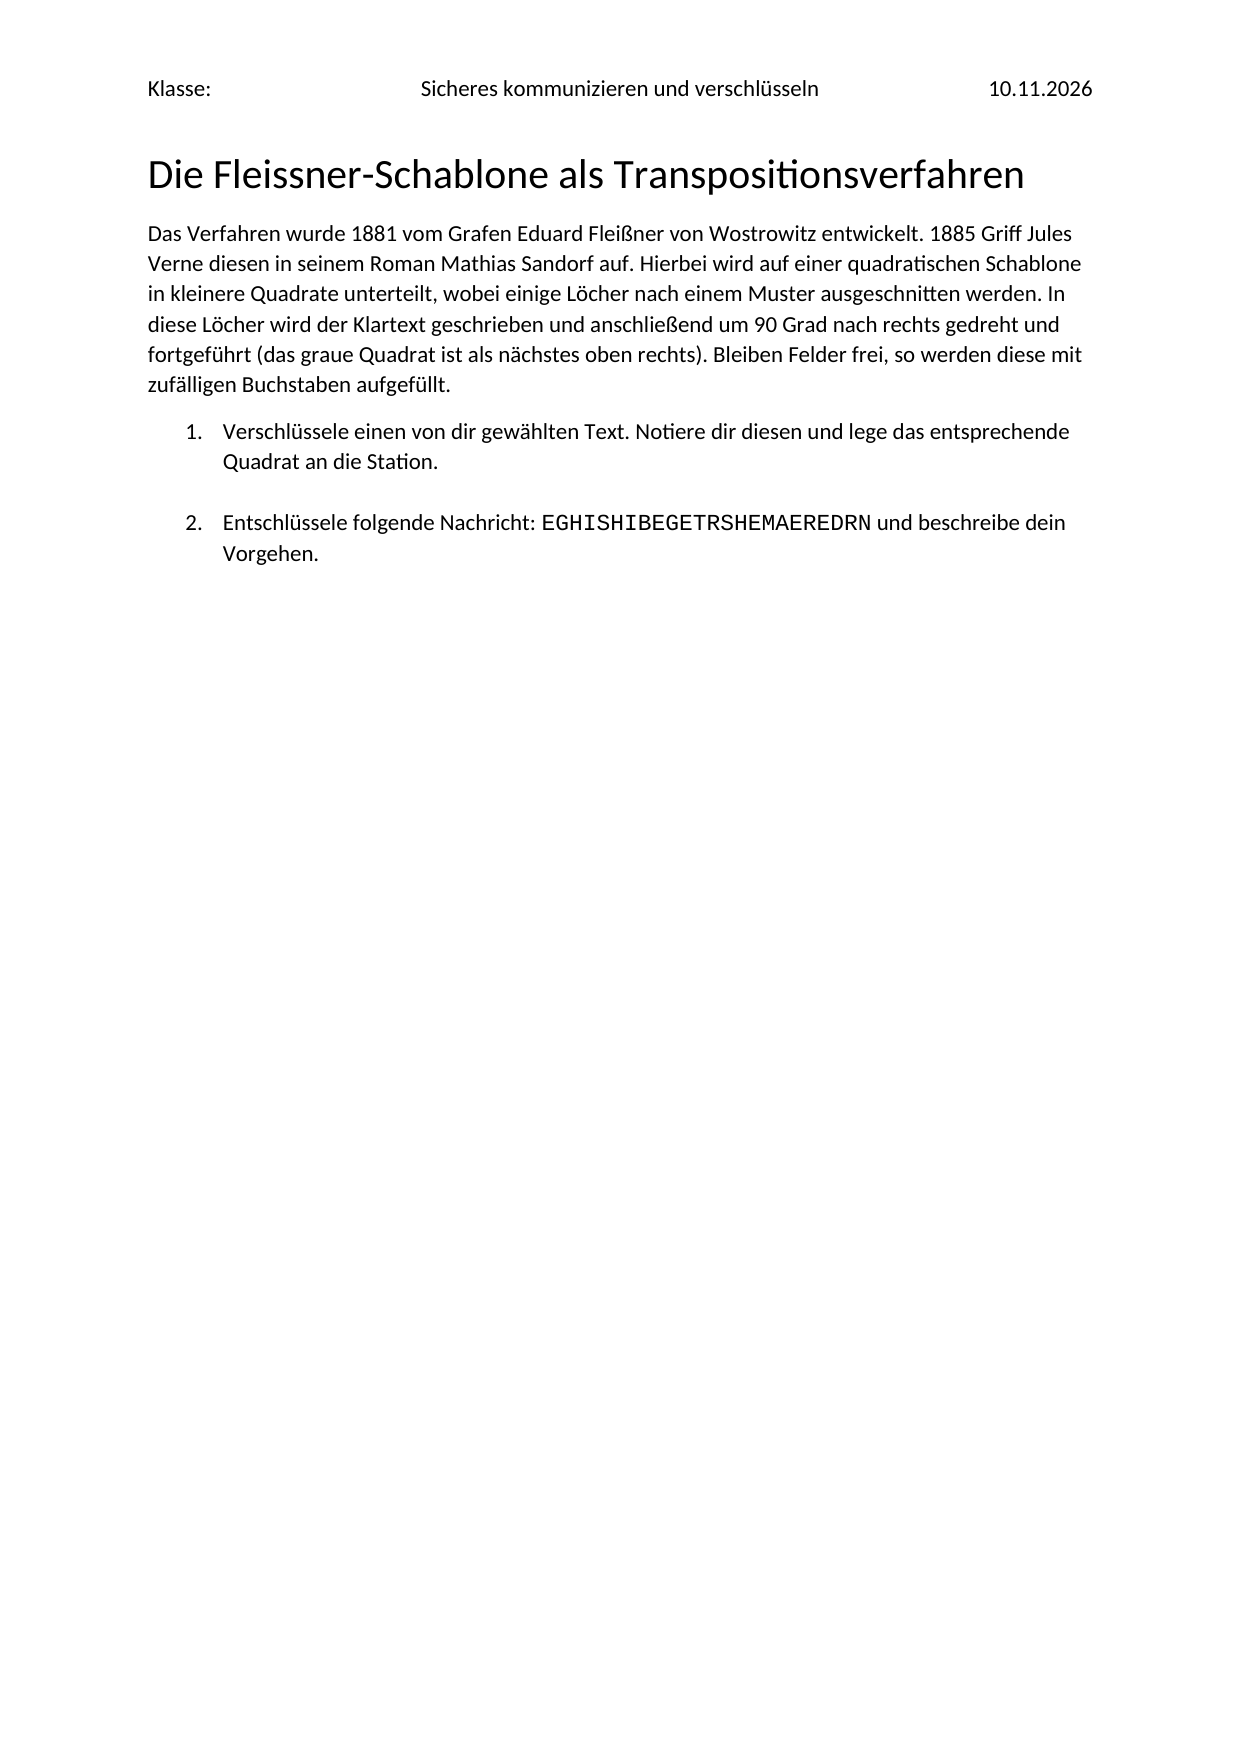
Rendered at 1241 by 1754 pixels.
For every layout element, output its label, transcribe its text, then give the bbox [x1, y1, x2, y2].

text Das Verfahren wurde 1881 vom Grafen Eduard Fleißner von Wostrowitz entwickelt. 1885 Griff Jules Verne diesen in seinem Roman Mathias Sandorf auf. Hierbei wird auf einer quadratischen Schablone in kleinere Quadrate unterteilt, wobei einige Löcher nach einem Muster ausgeschnitten werden. In diese Löcher wird der Klartext geschrieben und anschließend um 90 Grad nach rechts gedreht und fortgeführt (das graue Quadrat ist als nächstes oben rechts). Bleiben Felder frei, so werden diese mit zufälligen Buchstaben aufgefüllt. [148, 219, 1093, 398]
text Die Fleissner-Schablone als Transpositionsverfahren [148, 148, 1093, 198]
list Entschlüssele folgende Nachricht: EGHISHIBEGETRSHEMAEREDRN und beschreibe dein Vorgehen. [185, 508, 1093, 567]
list Verschlüssele einen von dir gewählten Text. Notiere dir diesen und lege das entsprechende Quadrat an die Station. [185, 417, 1093, 475]
